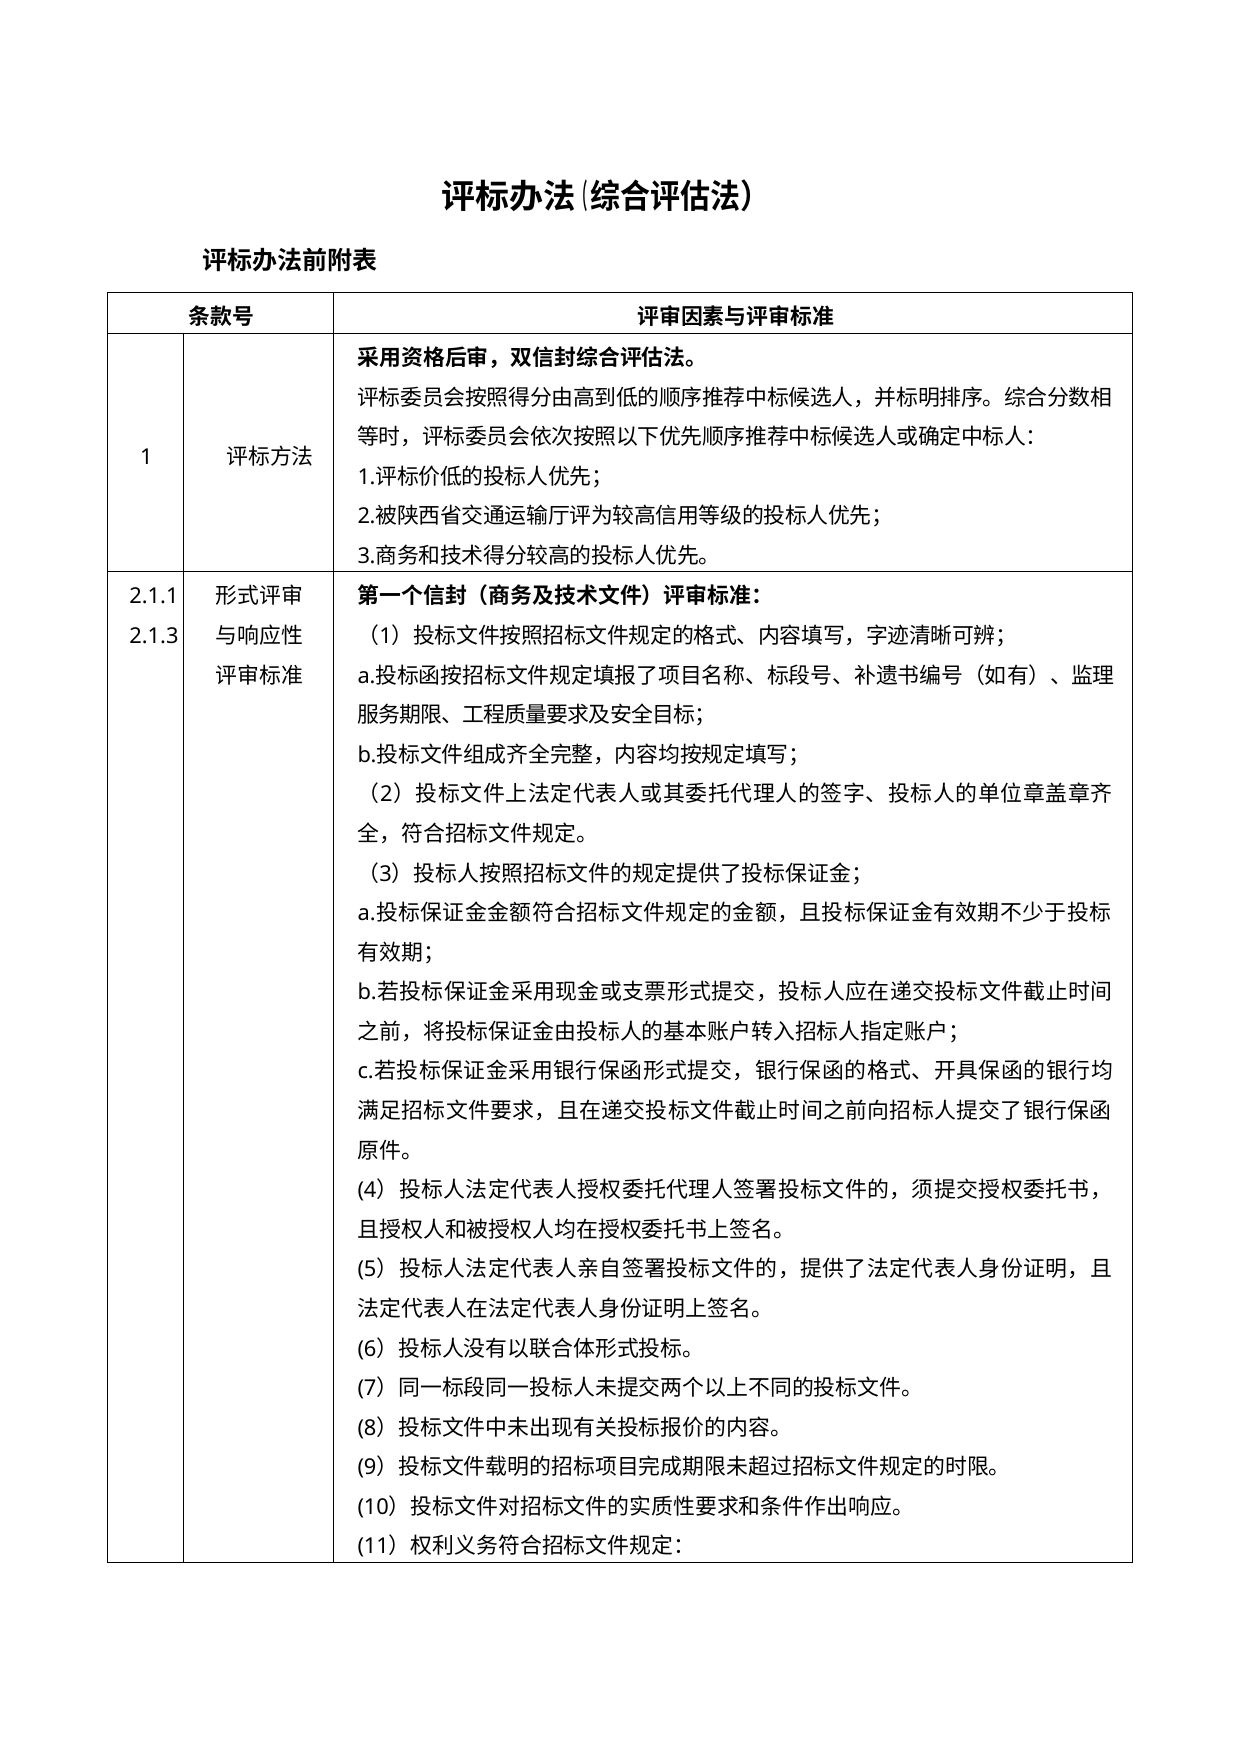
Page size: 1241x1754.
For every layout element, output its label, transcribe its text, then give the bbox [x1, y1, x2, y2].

table_header 条款号 [108, 293, 333, 333]
table_cell 形式评审 与响应性 评审标准 [184, 572, 333, 1562]
table_cell 采用资格后审，双信封综合评估法。 评标委员会按照得分由高到低的顺序推荐中标候选人，并标明排序。综合分数相等时，评标委员会依次按照以下优先顺序推荐中标候选人或确定中标人： 1.评标价低的投标人优先； 2.被陕西省交通运输厅评为较高信用等级的投标人优先； 3.商务和技术得分较高的投标人优先。 [334, 334, 1132, 571]
table_cell 1 [108, 334, 183, 571]
text 评标办法（综合评估法） [187, 162, 1024, 227]
table_header 评审因素与评审标准 [334, 293, 1132, 333]
table_cell 2.1.1 2.1.3 [108, 572, 183, 1562]
text 评标办法前附表 [202, 227, 1053, 292]
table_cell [334, 572, 1132, 1562]
table_cell 评标方法 [184, 334, 333, 571]
